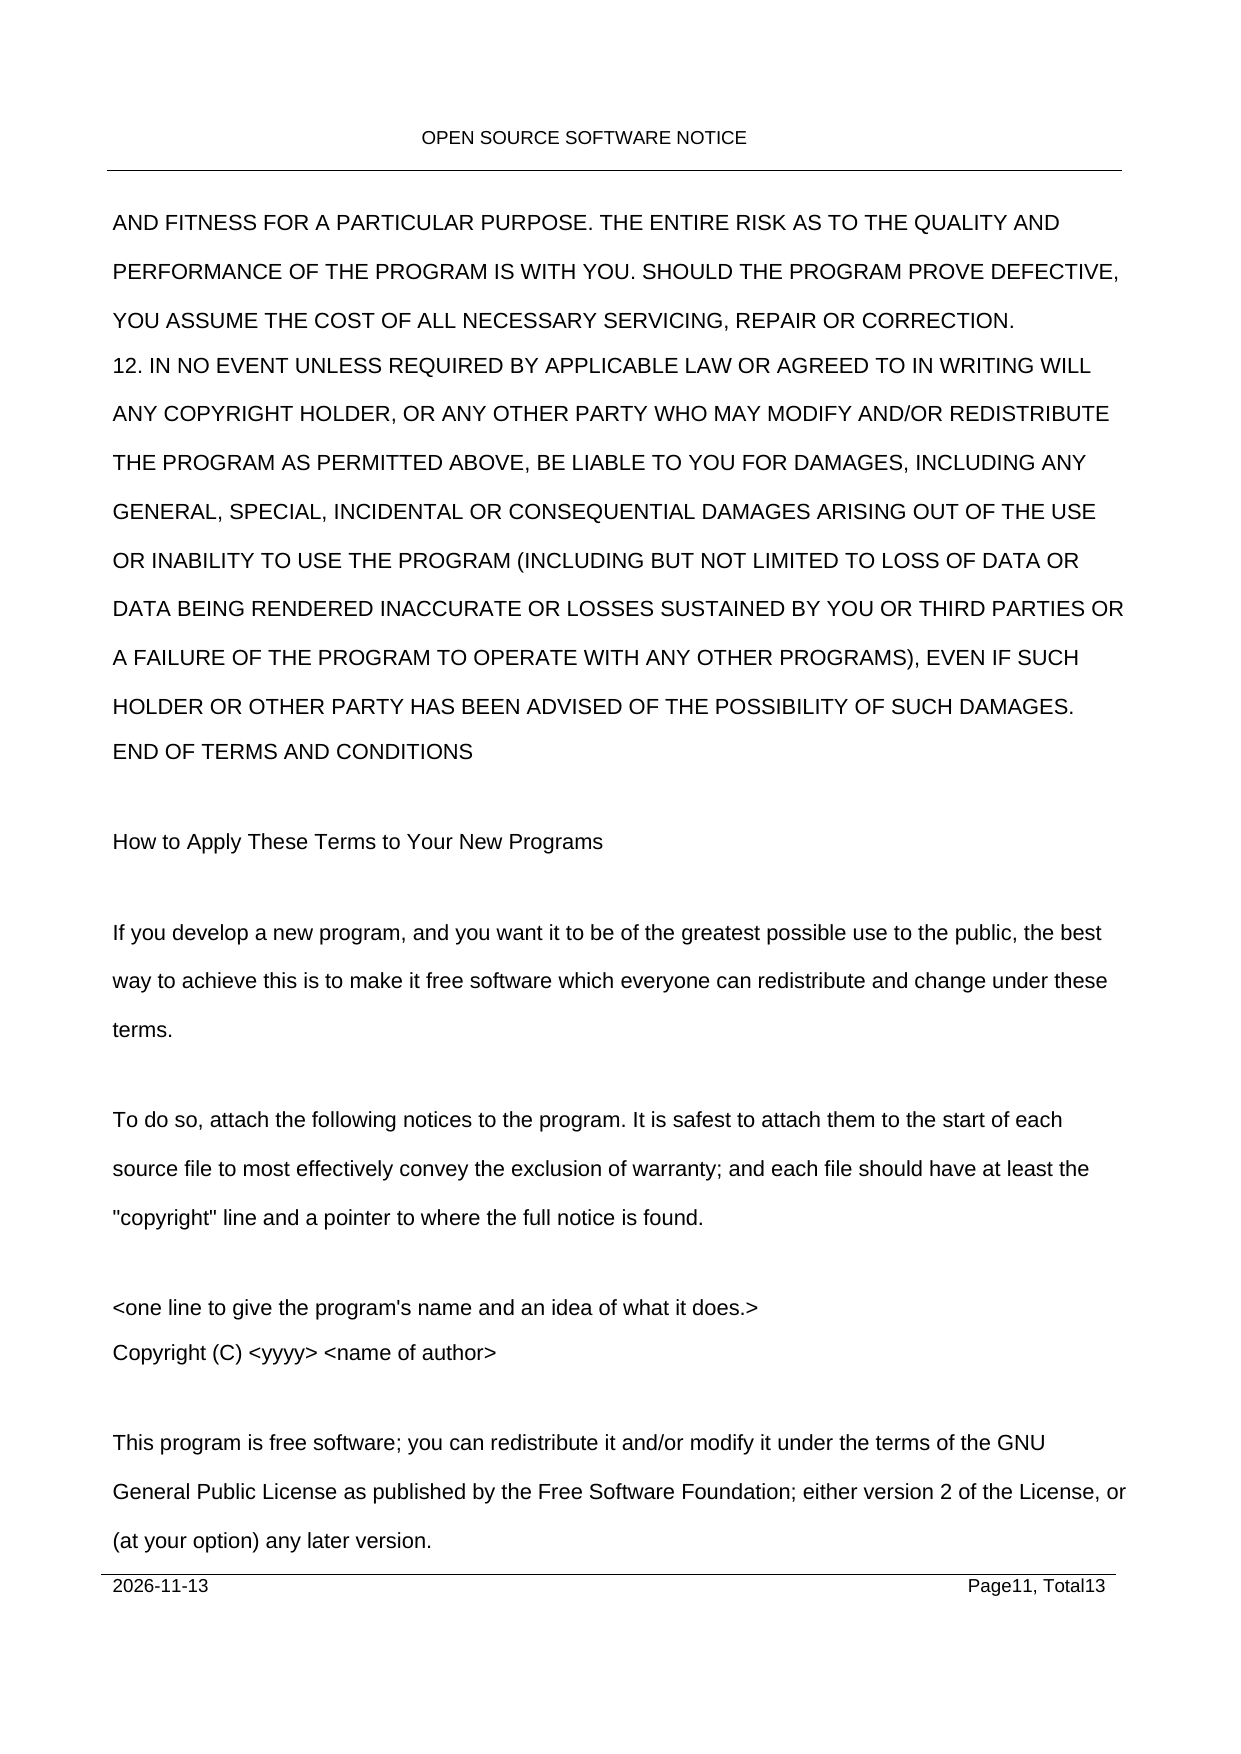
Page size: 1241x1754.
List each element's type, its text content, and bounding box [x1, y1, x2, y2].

text Copyright (C) <yyyy> <name of author> [112, 1336, 1128, 1369]
text How to Apply These Terms to Your New Programs [112, 826, 1128, 858]
text END OF TERMS AND CONDITIONS [112, 735, 1128, 768]
text <one line to give the program's name and an idea of what it does.> [112, 1291, 1128, 1324]
text To do so, attach the following notices to the program. It is safest to attach them to the start of each source file to most effectively convey the exclusion of warranty; and each file should have at least the "copyright" line and a pointer to where the full notice is found. [112, 1103, 1128, 1233]
text This program is free software; you can redistribute it and/or modify it under the terms of the GNU General Public License as published by the Free Software Foundation; either version 2 of the License, or (at your option) any later version. [112, 1426, 1128, 1556]
text 12. IN NO EVENT UNLESS REQUIRED BY APPLICABLE LAW OR AGREED TO IN WRITING WILL ANY COPYRIGHT HOLDER, OR ANY OTHER PARTY WHO MAY MODIFY AND/OR REDISTRIBUTE THE PROGRAM AS PERMITTED ABOVE, BE LIABLE TO YOU FOR DAMAGES, INCLUDING ANY GENERAL, SPECIAL, INCIDENTAL OR CONSEQUENTIAL DAMAGES ARISING OUT OF THE USE OR INABILITY TO USE THE PROGRAM (INCLUDING BUT NOT LIMITED TO LOSS OF DATA OR DATA BEING RENDERED INACCURATE OR LOSSES SUSTAINED BY YOU OR THIRD PARTIES OR A FAILURE OF THE PROGRAM TO OPERATE WITH ANY OTHER PROGRAMS), EVEN IF SUCH HOLDER OR OTHER PARTY HAS BEEN ADVISED OF THE POSSIBILITY OF SUCH DAMAGES. [112, 349, 1128, 723]
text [112, 206, 1128, 336]
text If you develop a new program, and you want it to be of the greatest possible use to the public, the best way to achieve this is to make it free software which everyone can redistribute and change under these terms. [112, 916, 1128, 1046]
